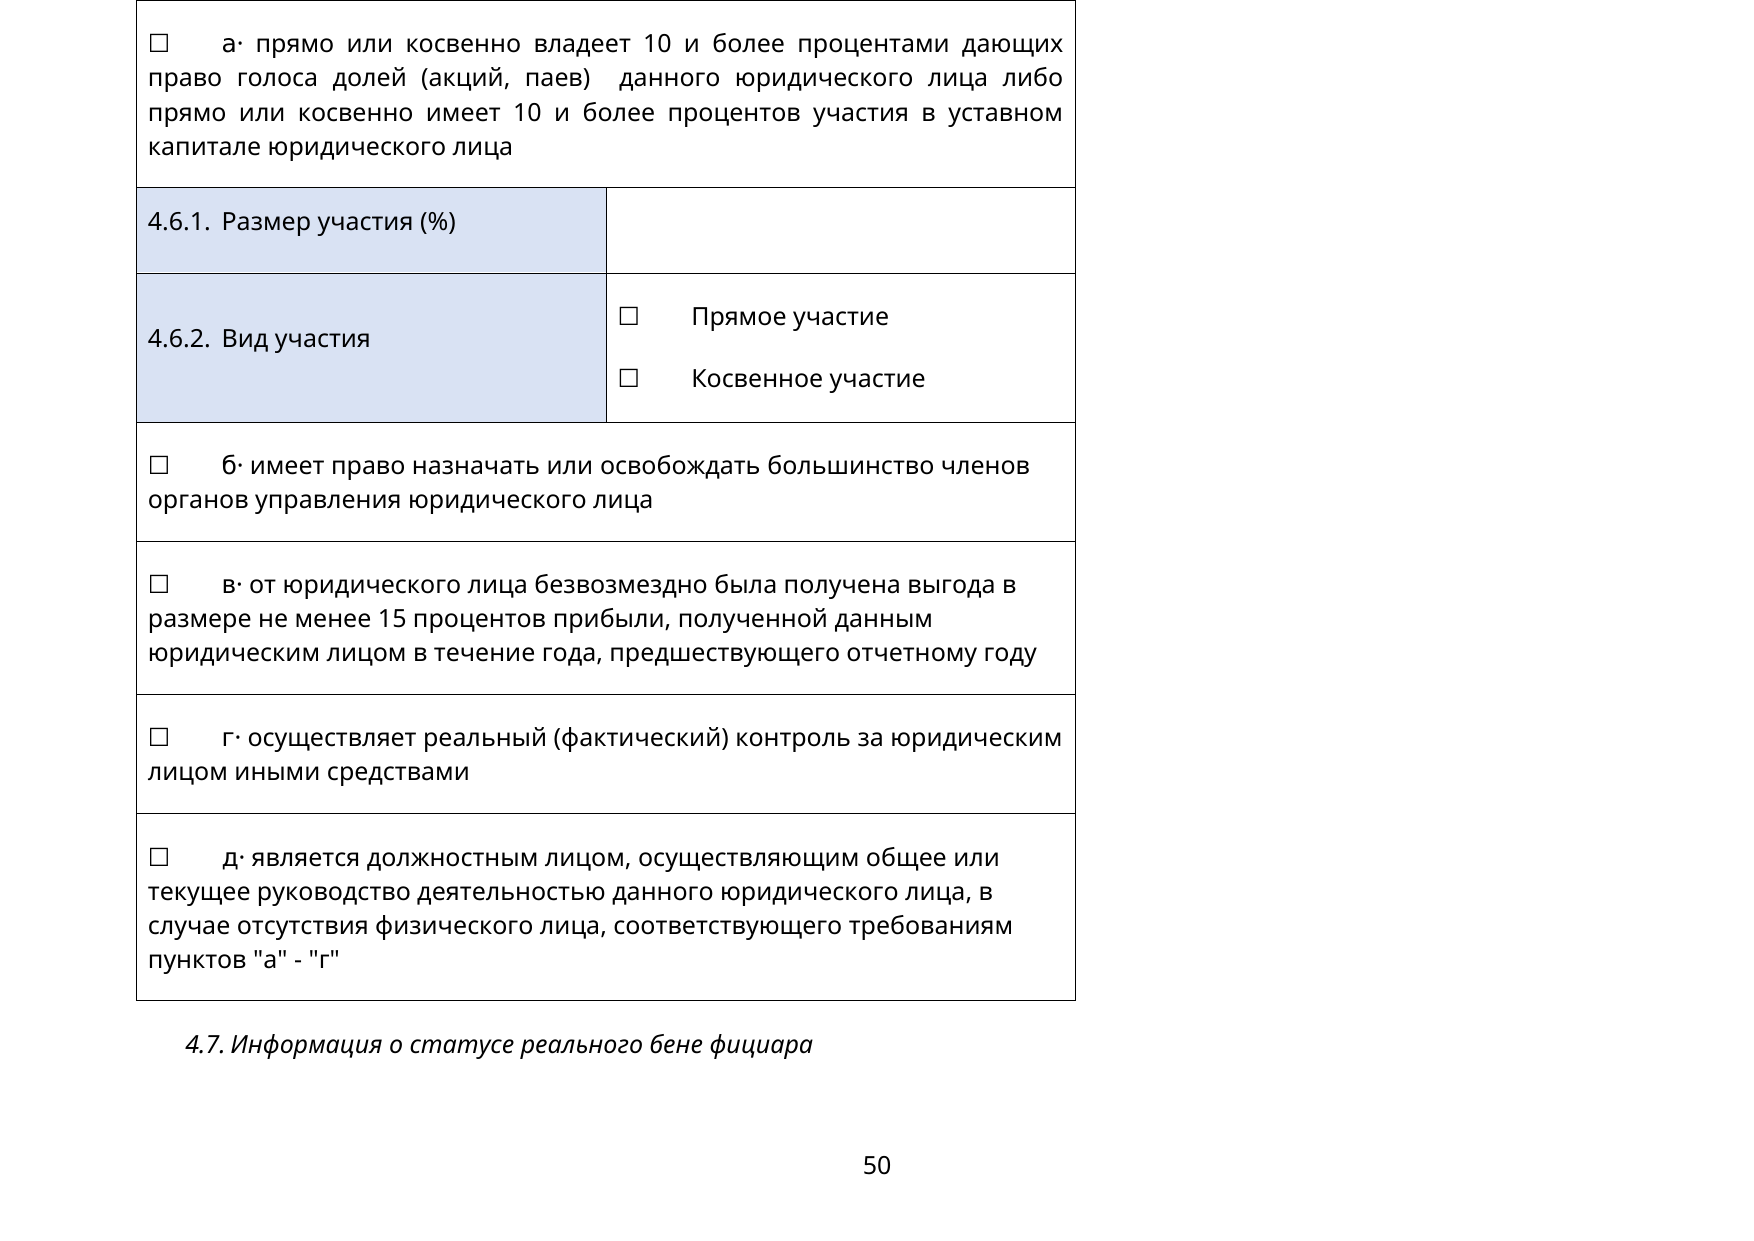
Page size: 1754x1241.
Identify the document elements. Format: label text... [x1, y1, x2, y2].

table_cell д․ является должностным лицом, осуществляющим общее или текущее руководство деятельностью данного юридического лица, в случае отсутствия физического лица, соответствующего требованиям пунктов "а" - "г" [137, 814, 1075, 1000]
table_cell [607, 188, 1075, 272]
table_cell Прямое участие Косвенное участие [607, 274, 1075, 422]
list Информация о статусе реального бене фициара [185, 1026, 1606, 1061]
table_cell Вид участия [137, 274, 606, 422]
table_cell б․ имеет право назначать или освобождать большинство членов органов управления юридического лица [137, 423, 1075, 541]
table_cell в․ от юридического лица безвозмездно была получена выгода в размере не менее 15 процентов прибыли, полученной данным юридическим лицом в течение года, предшествующего отчетному году [137, 542, 1075, 694]
table_cell Размер участия (%) [137, 188, 606, 272]
table_cell г․ осуществляет реальный (фактический) контроль за юридическим лицом иными средствами [137, 695, 1075, 813]
table_header а․ прямо или косвенно владеет 10 и более процентами дающих право голоса долей (акций, паев) данного юридического лица либо прямо или косвенно имеет 10 и более процентов участия в уставном капитале юридического лица [137, 1, 1075, 187]
